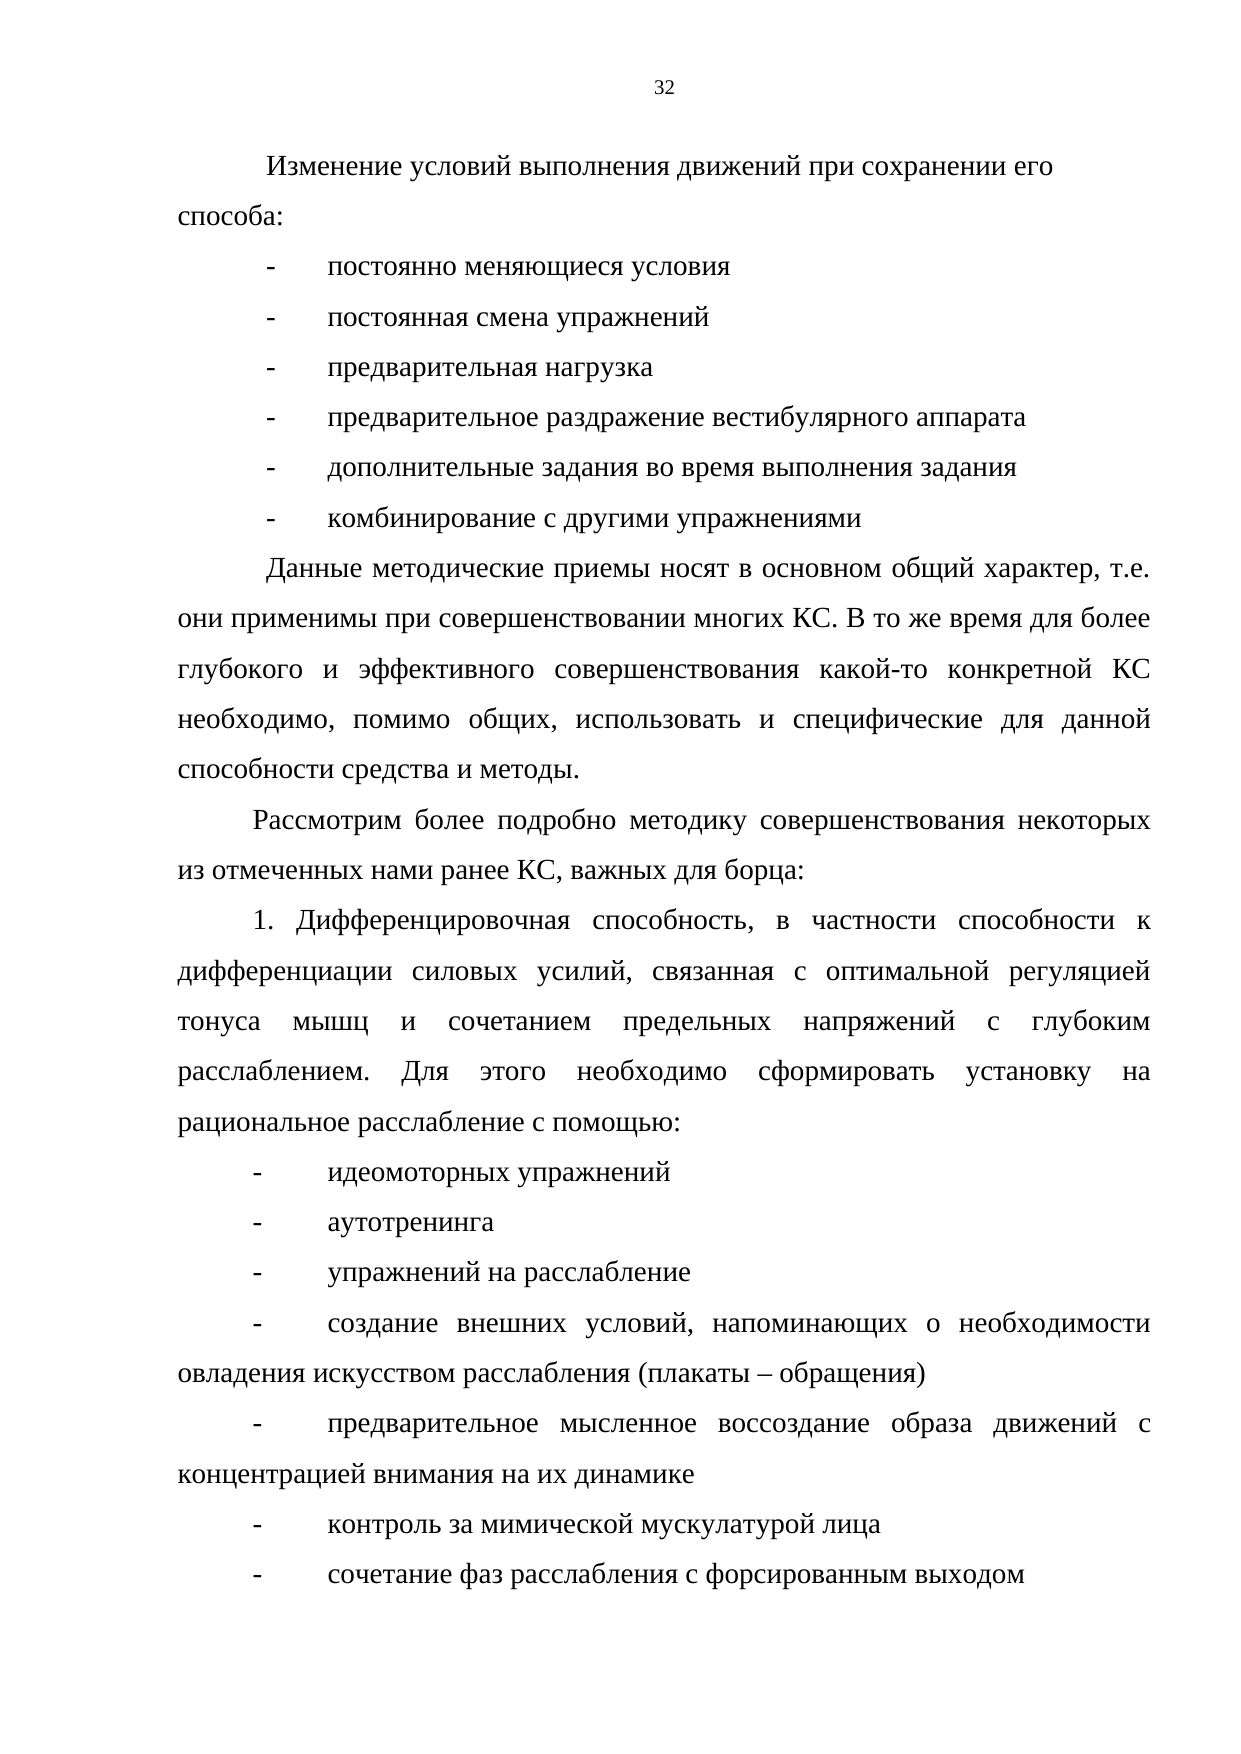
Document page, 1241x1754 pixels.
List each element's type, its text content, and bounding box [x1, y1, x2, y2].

text Изменение условий выполнения движений при сохранении его способа: [177, 148, 1152, 232]
list создание внешних условий, напоминающих о необходимости овладения искусством расслабления (плакаты – обращения) [177, 1305, 1152, 1389]
list предварительное мысленное воссоздание образа движений с концентрацией внимания на их динамике [177, 1406, 1152, 1489]
list упражнений на расслабление [177, 1254, 1152, 1288]
list предварительное раздражение вестибулярного аппарата [177, 399, 1152, 433]
text Рассмотрим более подробно методику совершенствования некоторых из отмеченных нами ранее КС, важных для борца: [177, 802, 1152, 886]
list дополнительные задания во время выполнения задания [177, 449, 1152, 483]
list постоянно меняющиеся условия [177, 248, 1152, 282]
list идеомоторных упражнений [177, 1154, 1152, 1187]
list постоянная смена упражнений [177, 299, 1152, 332]
list контроль за мимической мускулатурой лица [177, 1506, 1152, 1540]
list комбинирование с другими упражнениями [177, 500, 1152, 533]
list аутотренинга [177, 1204, 1152, 1238]
list предварительная нагрузка [177, 349, 1152, 382]
text 1. Дифференцировочная способность, в частности способности к дифференциации силовых усилий, связанная с оптимальной регуляцией тонуса мышц и сочетанием предельных напряжений с глубоким расслаблением. Для этого необходимо сформировать установку на рациональное расслабление с помощью: [177, 902, 1152, 1137]
list сочетание фаз расслабления с форсированным выходом [177, 1556, 1152, 1590]
text Данные методические приемы носят в основном общий характер, т.е. они применимы при совершенствовании многих КС. В то же время для более глубокого и эффективного совершенствования какой-то конкретной КС необходимо, помимо общих, использовать и специфические для данной способности средства и методы. [177, 550, 1152, 785]
